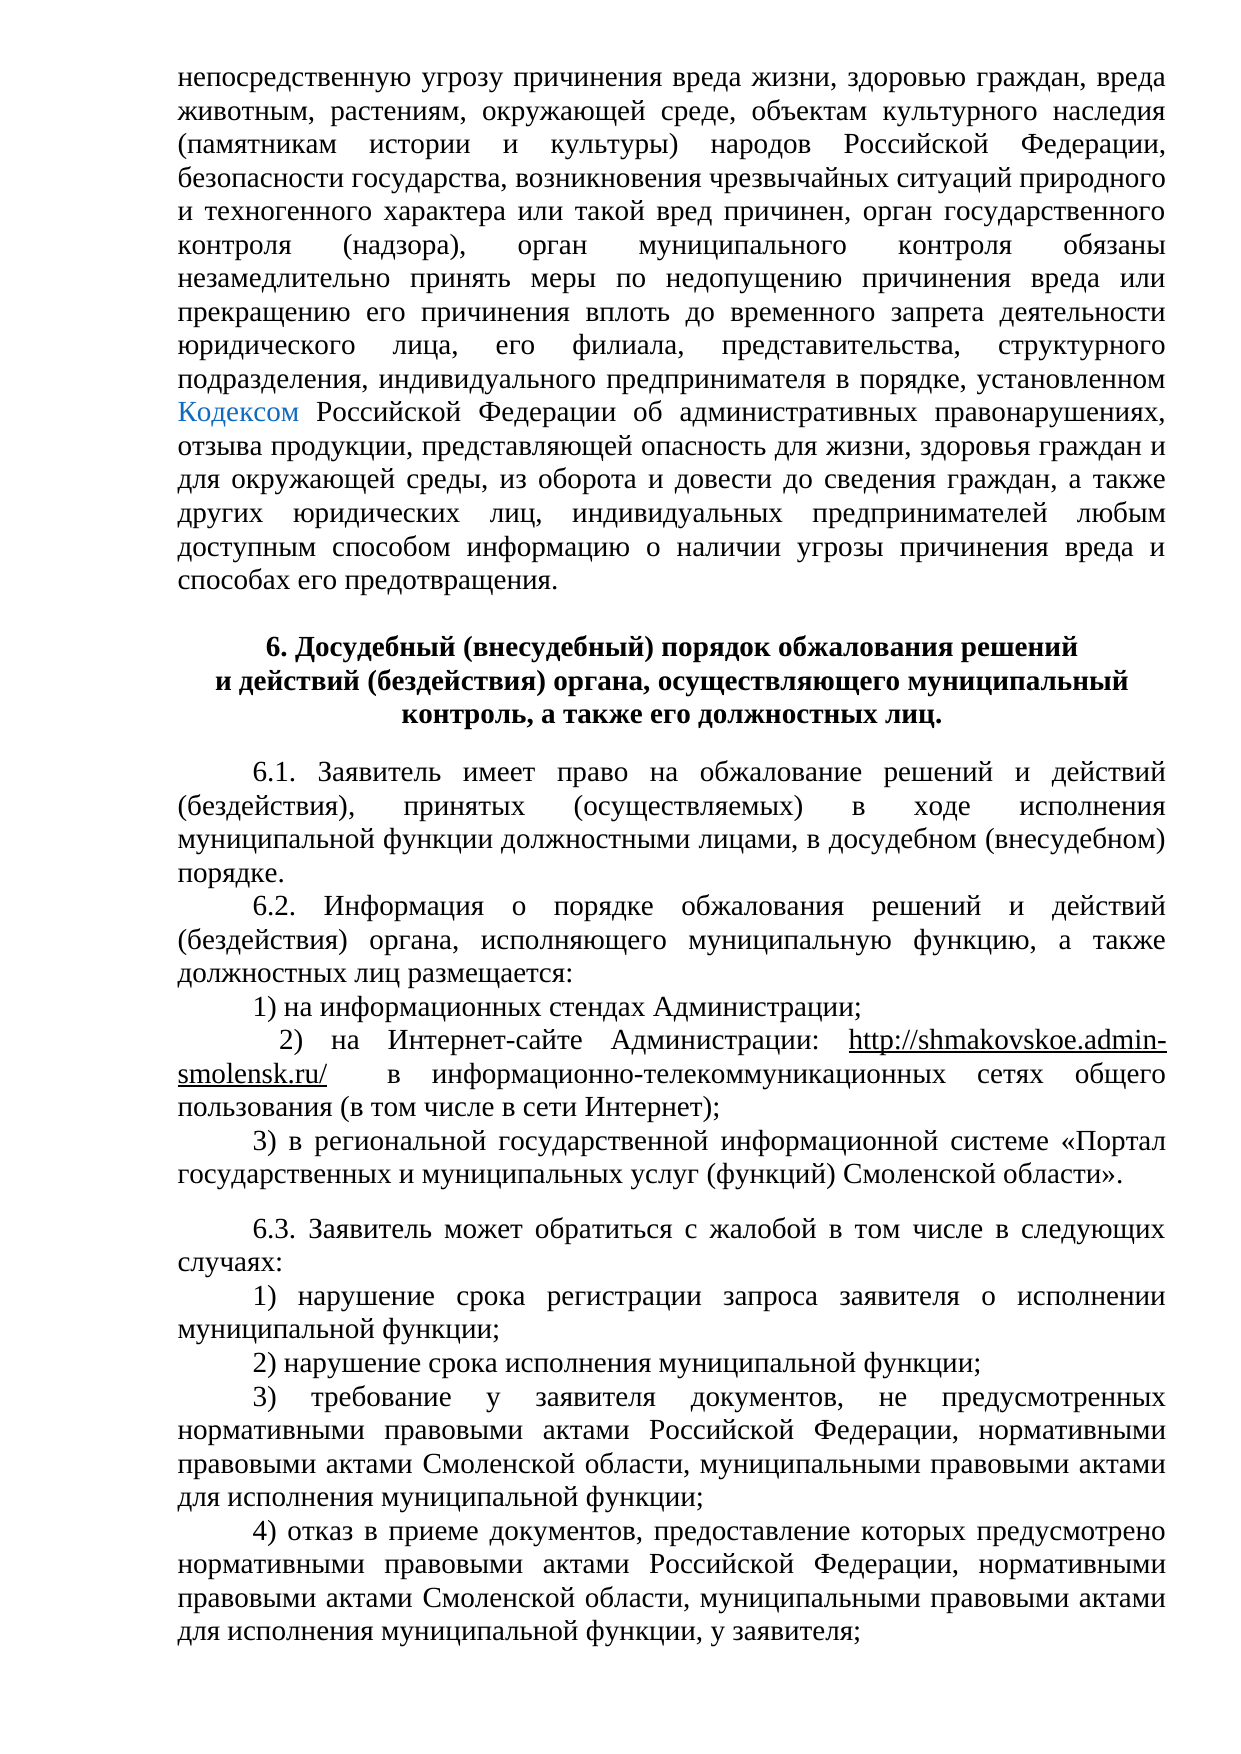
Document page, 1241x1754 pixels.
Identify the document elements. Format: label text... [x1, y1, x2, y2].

text 6.2. Информация о порядке обжалования решений и действий (бездействия) органа, исполняющего муниципальную функцию, а также должностных лиц размещается: [177, 888, 1167, 989]
text 2) нарушение срока исполнения муниципальной функции; [177, 1345, 1167, 1379]
text 6. Досудебный (внесудебный) порядок обжалования решений [177, 629, 1167, 663]
text и действий (бездействия) органа, осуществляющего муниципальный контроль, а также его должностных лиц. [177, 663, 1167, 730]
text 6.1. Заявитель имеет право на обжалование решений и действий (бездействия), принятых (осуществляемых) в ходе исполнения муниципальной функции должностными лицами, в досудебном (внесудебном) порядке. [177, 754, 1167, 888]
text 1) нарушение срока регистрации запроса заявителя о исполнении муниципальной функции; [177, 1278, 1167, 1345]
text 1) на информационных стендах Администрации; [177, 989, 1167, 1022]
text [177, 59, 1167, 596]
text 3) в региональной государственной информационной системе «Портал государственных и муниципальных услуг (функций) Смоленской области». [177, 1123, 1167, 1190]
text 2) на Интернет-сайте Администрации: http://shmakovskoe.admin-smolensk.ru/ в информационно-телекоммуникационных сетях общего пользования (в том числе в сети Интернет); [177, 1022, 1167, 1123]
text 6.3. Заявитель может обратиться с жалобой в том числе в следующих случаях: [177, 1211, 1167, 1278]
text 3) требование у заявителя документов, не предусмотренных нормативными правовыми актами Российской Федерации, нормативными правовыми актами Смоленской области, муниципальными правовыми актами для исполнения муниципальной функции; [177, 1379, 1167, 1513]
text 4) отказ в приеме документов, предоставление которых предусмотрено нормативными правовыми актами Российской Федерации, нормативными правовыми актами Смоленской области, муниципальными правовыми актами для исполнения муниципальной функции, у заявителя; [177, 1513, 1167, 1647]
